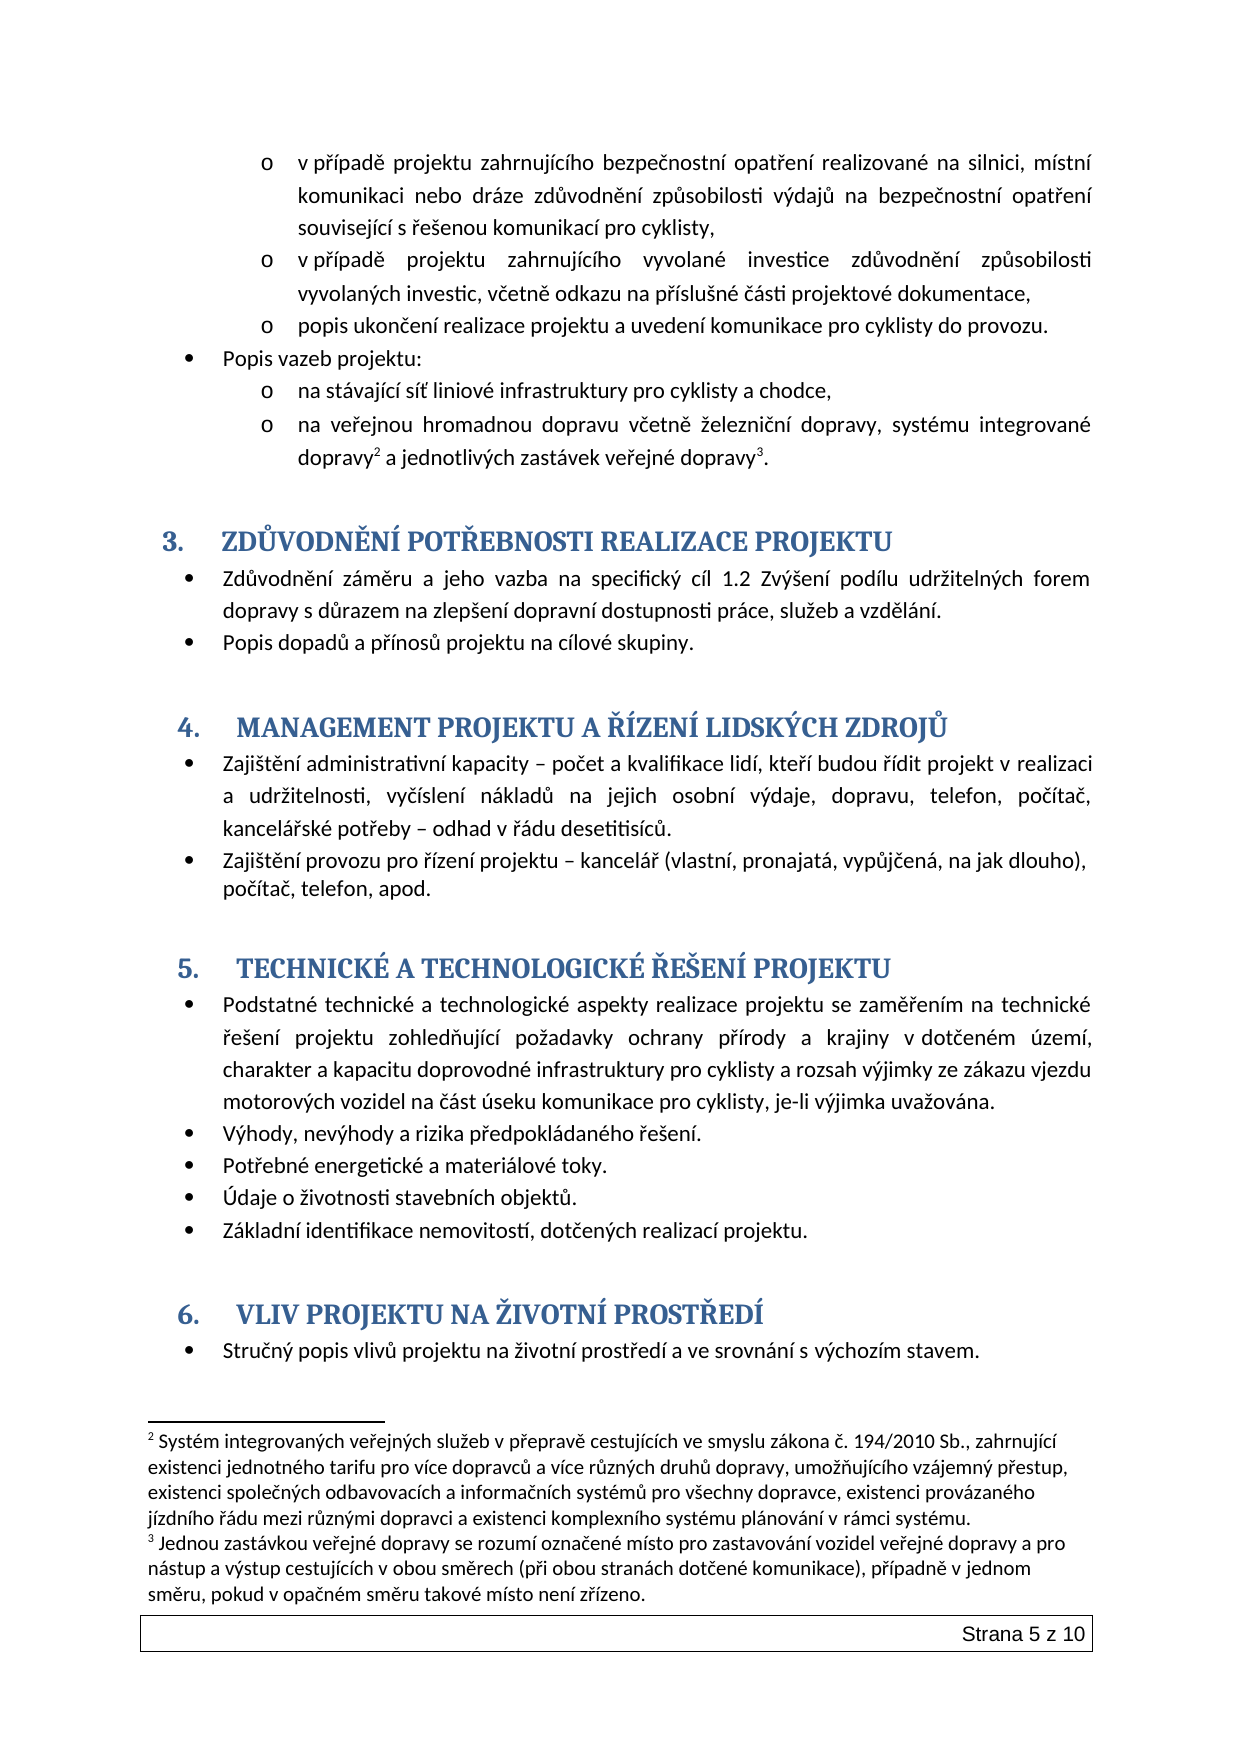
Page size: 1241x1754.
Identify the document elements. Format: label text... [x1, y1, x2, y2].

list Zajištění provozu pro řízení projektu – kancelář (vlastní, pronajatá, vypůjčená, na jak dlouho), počítač, telefon, apod. [185, 846, 1093, 902]
list v případě projektu zahrnujícího vyvolané investice zdůvodnění způsobilosti vyvolaných investic, včetně odkazu na příslušné části projektové dokumentace, [260, 245, 1093, 307]
list Potřebné energetické a materiálové toky. [185, 1151, 1093, 1179]
list na veřejnou hromadnou dopravu včetně železniční dopravy, systému integrované dopravy a jednotlivých zastávek veřejné dopravy. [260, 410, 1093, 471]
list Údaje o životnosti stavebních objektů. [185, 1183, 1093, 1212]
subtitle Vliv projektu na životní prostředí [177, 1298, 1093, 1331]
list Podstatné technické a technologické aspekty realizace projektu se zaměřením na technické řešení projektu zohledňující požadavky ochrany přírody a krajiny v dotčeném území, charakter a kapacitu doprovodné infrastruktury pro cyklisty a rozsah výjimky ze zákazu vjezdu motorových vozidel na část úseku komunikace pro cyklisty, je-li výjimka uvažována. [185, 990, 1093, 1115]
subtitle Technické a technologické řešení projektu [177, 952, 1093, 985]
subtitle ZDŮVODNĚNÍ POTŘEBNOSTI REALIZACE PROJEKTU [162, 526, 1093, 559]
list v případě projektu zahrnujícího bezpečnostní opatření realizované na silnici, místní komunikaci nebo dráze zdůvodnění způsobilosti výdajů na bezpečnostní opatření související s řešenou komunikací pro cyklisty, [260, 148, 1093, 241]
list Zajištění administrativní kapacity – počet a kvalifikace lidí, kteří budou řídit projekt v realizaci a udržitelnosti, vyčíslení nákladů na jejich osobní výdaje, dopravu, telefon, počítač, kancelářské potřeby – odhad v řádu desetitisíců. [185, 749, 1093, 842]
list Popis vazeb projektu: [185, 344, 1093, 372]
list Popis dopadů a přínosů projektu na cílové skupiny. [185, 628, 1093, 657]
list Výhody, nevýhody a rizika předpokládaného řešení. [185, 1119, 1093, 1147]
list Stručný popis vlivů projektu na životní prostředí a ve srovnání s výchozím stavem. [185, 1336, 1093, 1364]
list na stávající síť liniové infrastruktury pro cyklisty a chodce, [260, 377, 1093, 406]
list Zdůvodnění záměru a jeho vazba na specifický cíl 1.2 Zvýšení podílu udržitelných forem dopravy s důrazem na zlepšení dopravní dostupnosti práce, služeb a vzdělání. [185, 564, 1093, 624]
subtitle Management projektu a řízení lidských zdrojů [177, 711, 1093, 744]
list Základní identifikace nemovitostí, dotčených realizací projektu. [185, 1216, 1093, 1244]
list popis ukončení realizace projektu a uvedení komunikace pro cyklisty do provozu. [260, 311, 1093, 340]
